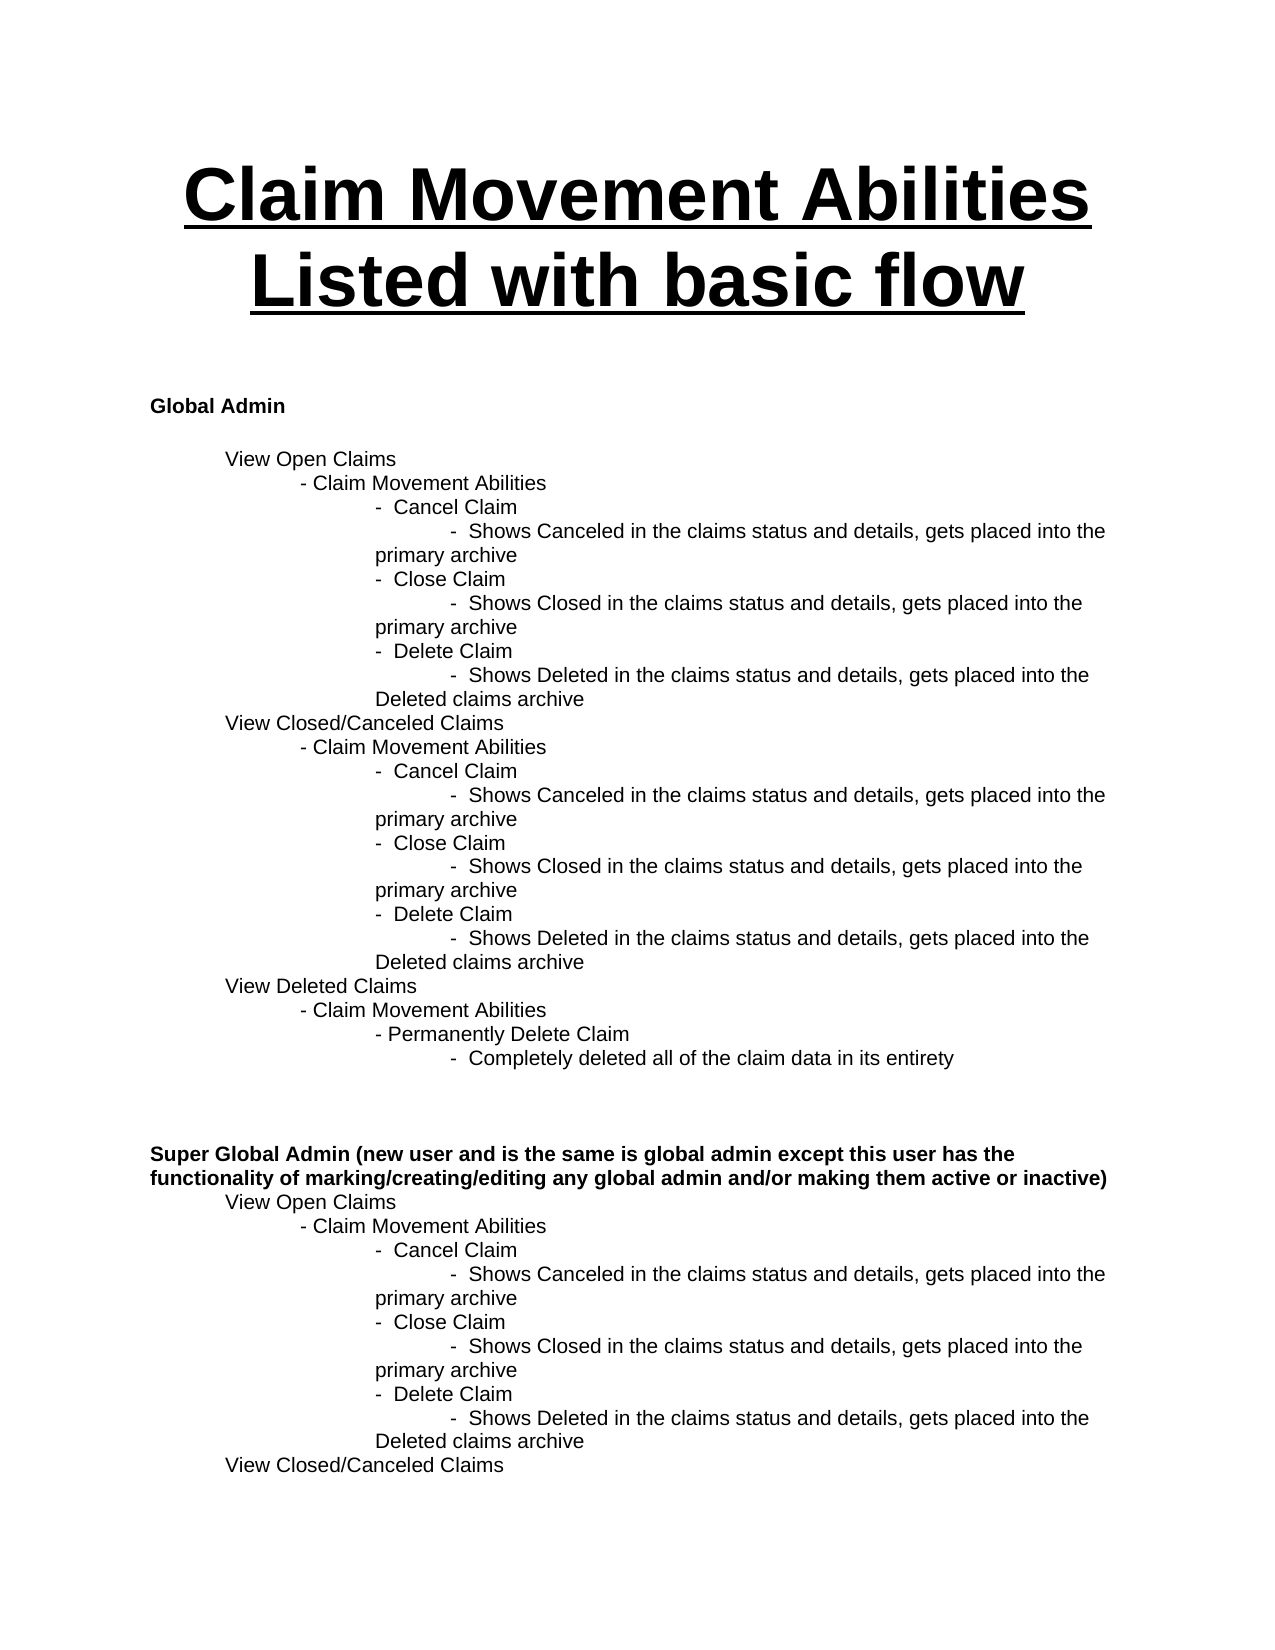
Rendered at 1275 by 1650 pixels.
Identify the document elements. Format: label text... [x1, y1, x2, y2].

text Claim Movement Abilities Listed with basic flow [150, 150, 1125, 322]
text - Delete Claim [375, 639, 1125, 663]
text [375, 1333, 1125, 1381]
text Super Global Admin (new user and is the same is global admin except this user has the functionality of marking/creating/editing any global admin and/or making them active or inactive) [150, 1142, 1125, 1190]
text - Close Claim [375, 830, 1125, 854]
text - Claim Movement Abilities [300, 734, 1125, 758]
text - Shows Canceled in the claims status and details, gets placed into the primary archive [375, 1262, 1125, 1309]
text - Cancel Claim [375, 1238, 1125, 1262]
text - Shows Deleted in the claims status and details, gets placed into the Deleted claims archive [375, 1405, 1125, 1453]
text - Claim Movement Abilities [300, 471, 1125, 495]
text - Shows Closed in the claims status and details, gets placed into the primary archive [375, 854, 1125, 902]
text View Open Claims [225, 447, 1125, 471]
text - Shows Deleted in the claims status and details, gets placed into the Deleted claims archive [375, 926, 1125, 974]
text - Close Claim [375, 1309, 1125, 1333]
text View Open Claims [225, 1190, 1125, 1214]
text - Shows Closed in the claims status and details, gets placed into the primary archive [375, 591, 1125, 639]
text - Claim Movement Abilities [300, 1214, 1125, 1238]
text - Shows Canceled in the claims status and details, gets placed into the primary archive [375, 519, 1125, 567]
text - Cancel Claim [375, 758, 1125, 782]
text Global Admin [150, 394, 1125, 447]
text - Completely deleted all of the claim data in its entirety [375, 1046, 1125, 1070]
text - Shows Deleted in the claims status and details, gets placed into the Deleted claims archive [375, 663, 1125, 711]
text - Cancel Claim [375, 495, 1125, 519]
text View Closed/Canceled Claims [225, 1453, 1125, 1477]
text - Close Claim [375, 567, 1125, 591]
text - Delete Claim [375, 1381, 1125, 1405]
text View Deleted Claims [225, 974, 1125, 998]
text View Closed/Canceled Claims [225, 711, 1125, 734]
text - Claim Movement Abilities [300, 998, 1125, 1022]
text - Delete Claim [375, 902, 1125, 926]
text - Permanently Delete Claim [375, 1022, 1125, 1046]
text - Shows Canceled in the claims status and details, gets placed into the primary archive [375, 782, 1125, 830]
